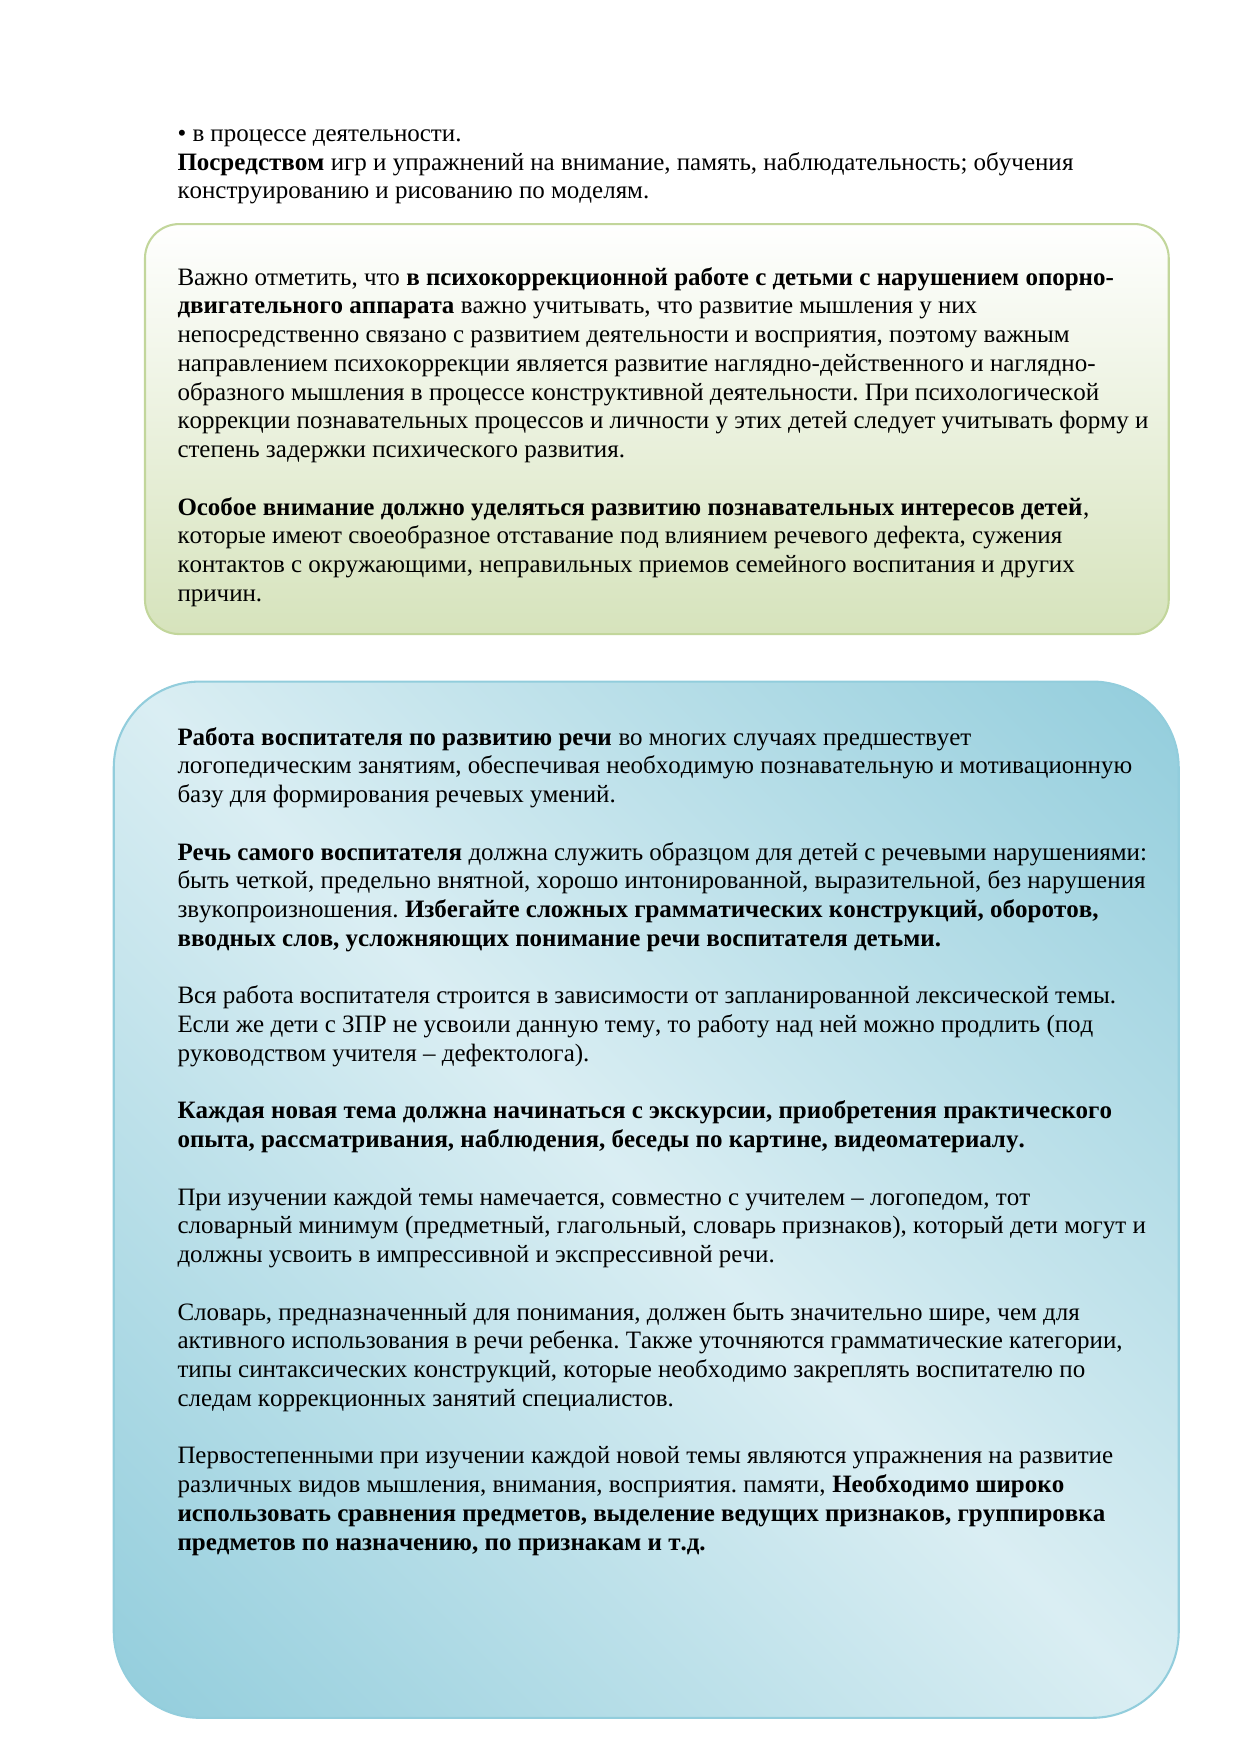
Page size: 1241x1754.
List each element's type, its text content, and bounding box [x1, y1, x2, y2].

text При изучении каждой темы намечается, совместно с учителем – логопедом, тот словарный минимум (предметный, глагольный, словарь признаков), который дети могут и должны усвоить в импрессивной и экспрессивной речи. [177, 1182, 1152, 1268]
text Работа воспитателя по развитию речи во многих случаях предшествует логопедическим занятиям, обеспечивая необходимую познавательную и мотивационную базу для формирования речевых умений. [177, 722, 1152, 808]
text Особое внимание должно уделяться развитию познавательных интересов детей, которые имеют своеобразное отставание под влиянием речевого дефекта, сужения контактов с окружающими, неправильных приемов семейного воспитания и других причин. [177, 492, 1152, 607]
text Вся работа воспитателя строится в зависимости от запланированной лексической темы. Если же дети с ЗПР не усвоили данную тему, то работу над ней можно продлить (под руководством учителя – дефектолога). [177, 981, 1152, 1067]
text Словарь, предназначенный для понимания, должен быть значительно шире, чем для активного использования в речи ребенка. Также уточняются грамматические категории, типы синтаксических конструкций, которые необходимо закреплять воспитателю по следам коррекционных занятий специалистов. [177, 1297, 1152, 1412]
text Речь самого воспитателя должна служить образцом для детей с речевыми нарушениями: быть четкой, предельно внятной, хорошо интонированной, выразительной, без нарушения звукопроизношения. Избегайте сложных грамматических конструкций, оборотов, вводных слов, усложняющих понимание речи воспитателя детьми. [177, 837, 1152, 952]
text Посредством игр и упражнений на внимание, память, наблюдательность; обучения конструированию и рисованию по моделям. [177, 147, 1152, 204]
text • в процессе деятельности. [177, 118, 1152, 147]
text Первостепенными при изучении каждой новой темы являются упражнения на развитие различных видов мышления, внимания, восприятия. памяти, Необходимо широко использовать сравнения предметов, выделение ведущих признаков, группировка предметов по назначению, по признакам и т.д. [177, 1441, 1152, 1556]
text Важно отметить, что в психокоррекционной работе с детьми с нарушением опорно-двигательного аппарата важно учитывать, что развитие мышления у них непосредственно связано с развитием деятельности и восприятия, поэтому важным направлением психокоррекции является развитие наглядно-действенного и наглядно-образного мышления в процессе конструктивной деятельности. При психологической коррекции познавательных процессов и личности у этих детей следует учитывать форму и степень задержки психического развития. [177, 262, 1152, 463]
text Каждая новая тема должна начинаться с экскурсии, приобретения практического опыта, рассматривания, наблюдения, беседы по картине, видеоматериалу. [177, 1096, 1152, 1153]
